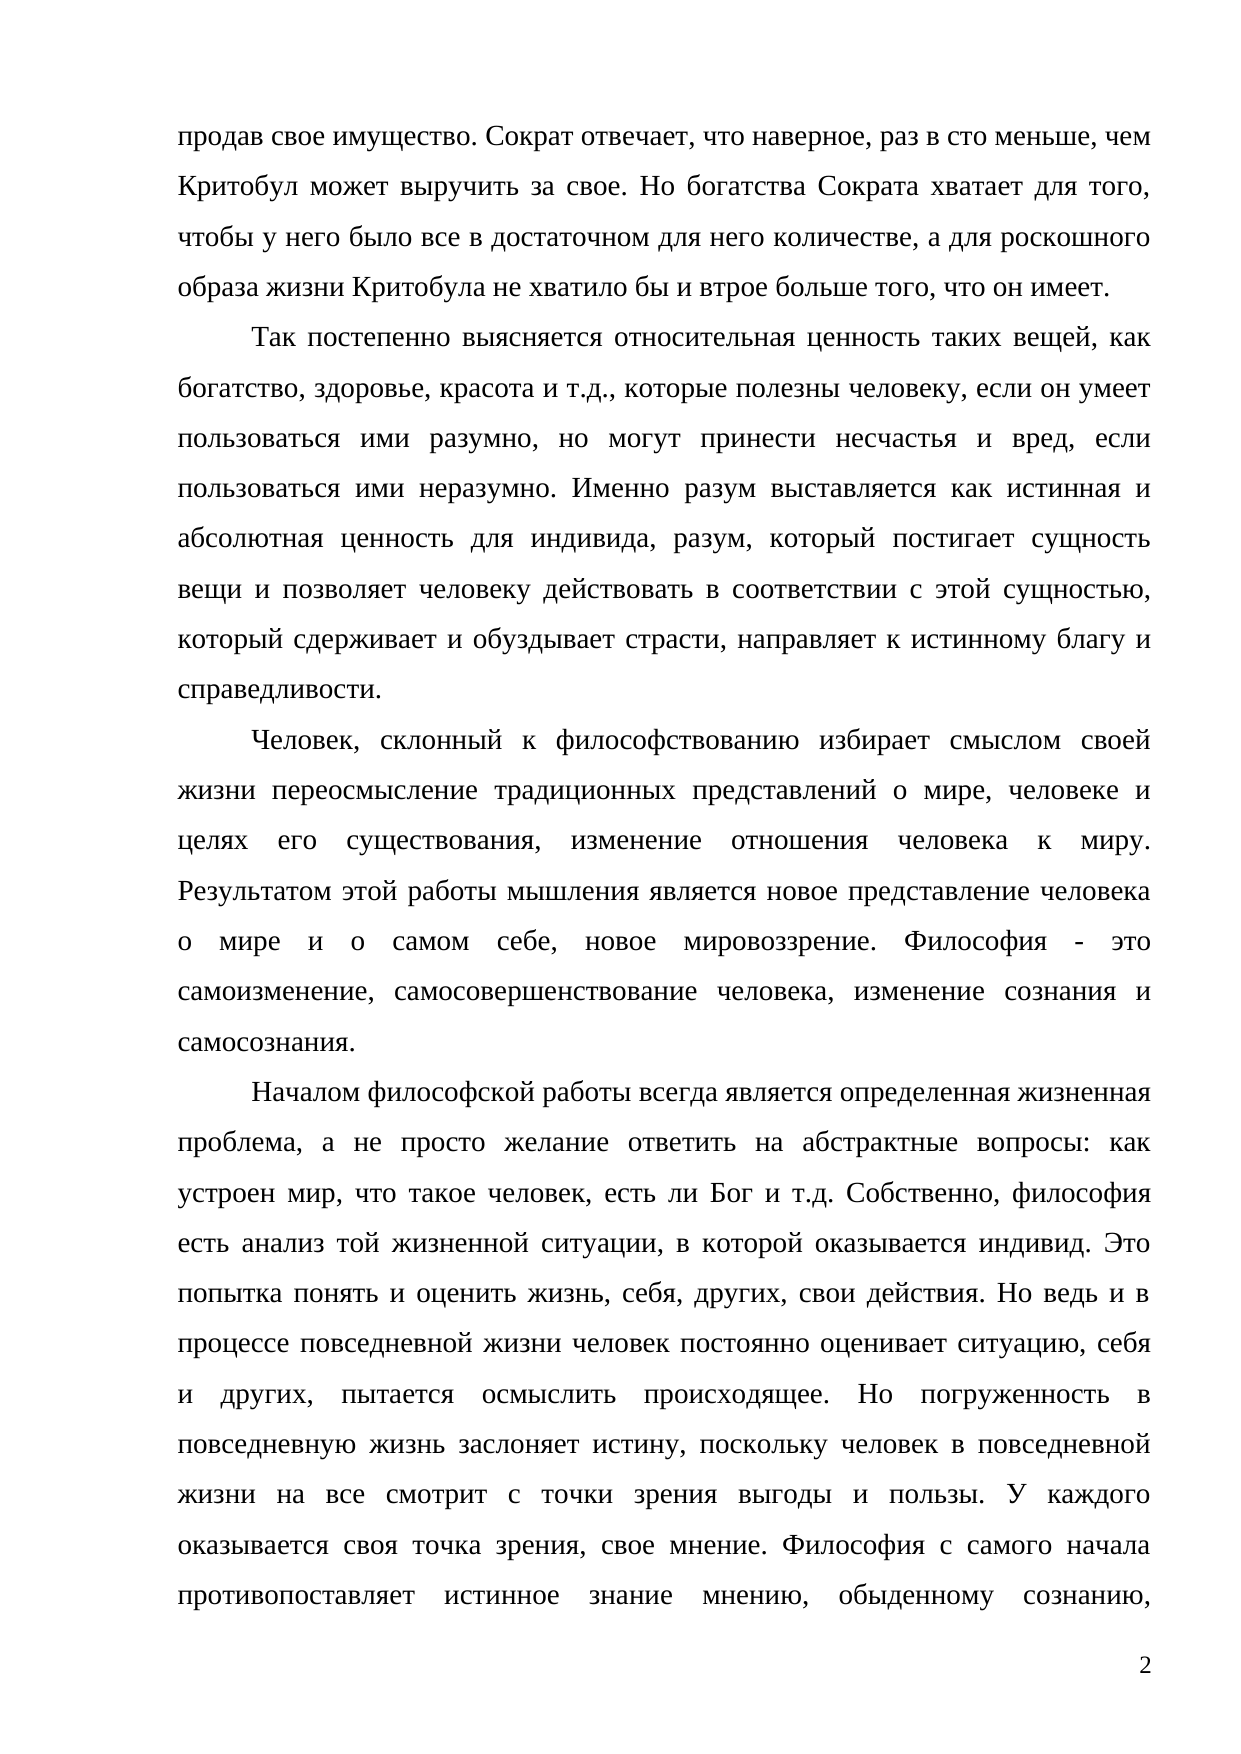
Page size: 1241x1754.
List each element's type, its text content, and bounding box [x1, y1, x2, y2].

text Человек, склонный к философствованию избирает смыслом своей жизни переосмысление традиционных представлений о мире, человеке и целях его существования, изменение отношения человека к миру. Результатом этой работы мышления является новое представление человека о мире и о самом себе, новое мировоззрение. Философия - это самоизменение, самосовершенствование человека, изменение сознания и самосознания. [177, 722, 1152, 1057]
text Так постепенно выясняется относительная ценность таких вещей, как богатство, здоровье, красота и т.д., которые полезны человеку, если он умеет пользоваться ими разумно, но могут принести несчастья и вред, если пользоваться ими неразумно. Именно разум выставляется как истинная и абсолютная ценность для индивида, разум, который постигает сущность вещи и позволяет человеку действовать в соответствии с этой сущностью, который сдерживает и обуздывает страсти, направляет к истинному благу и справедливости. [177, 319, 1152, 705]
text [177, 118, 1152, 303]
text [177, 1074, 1152, 1611]
